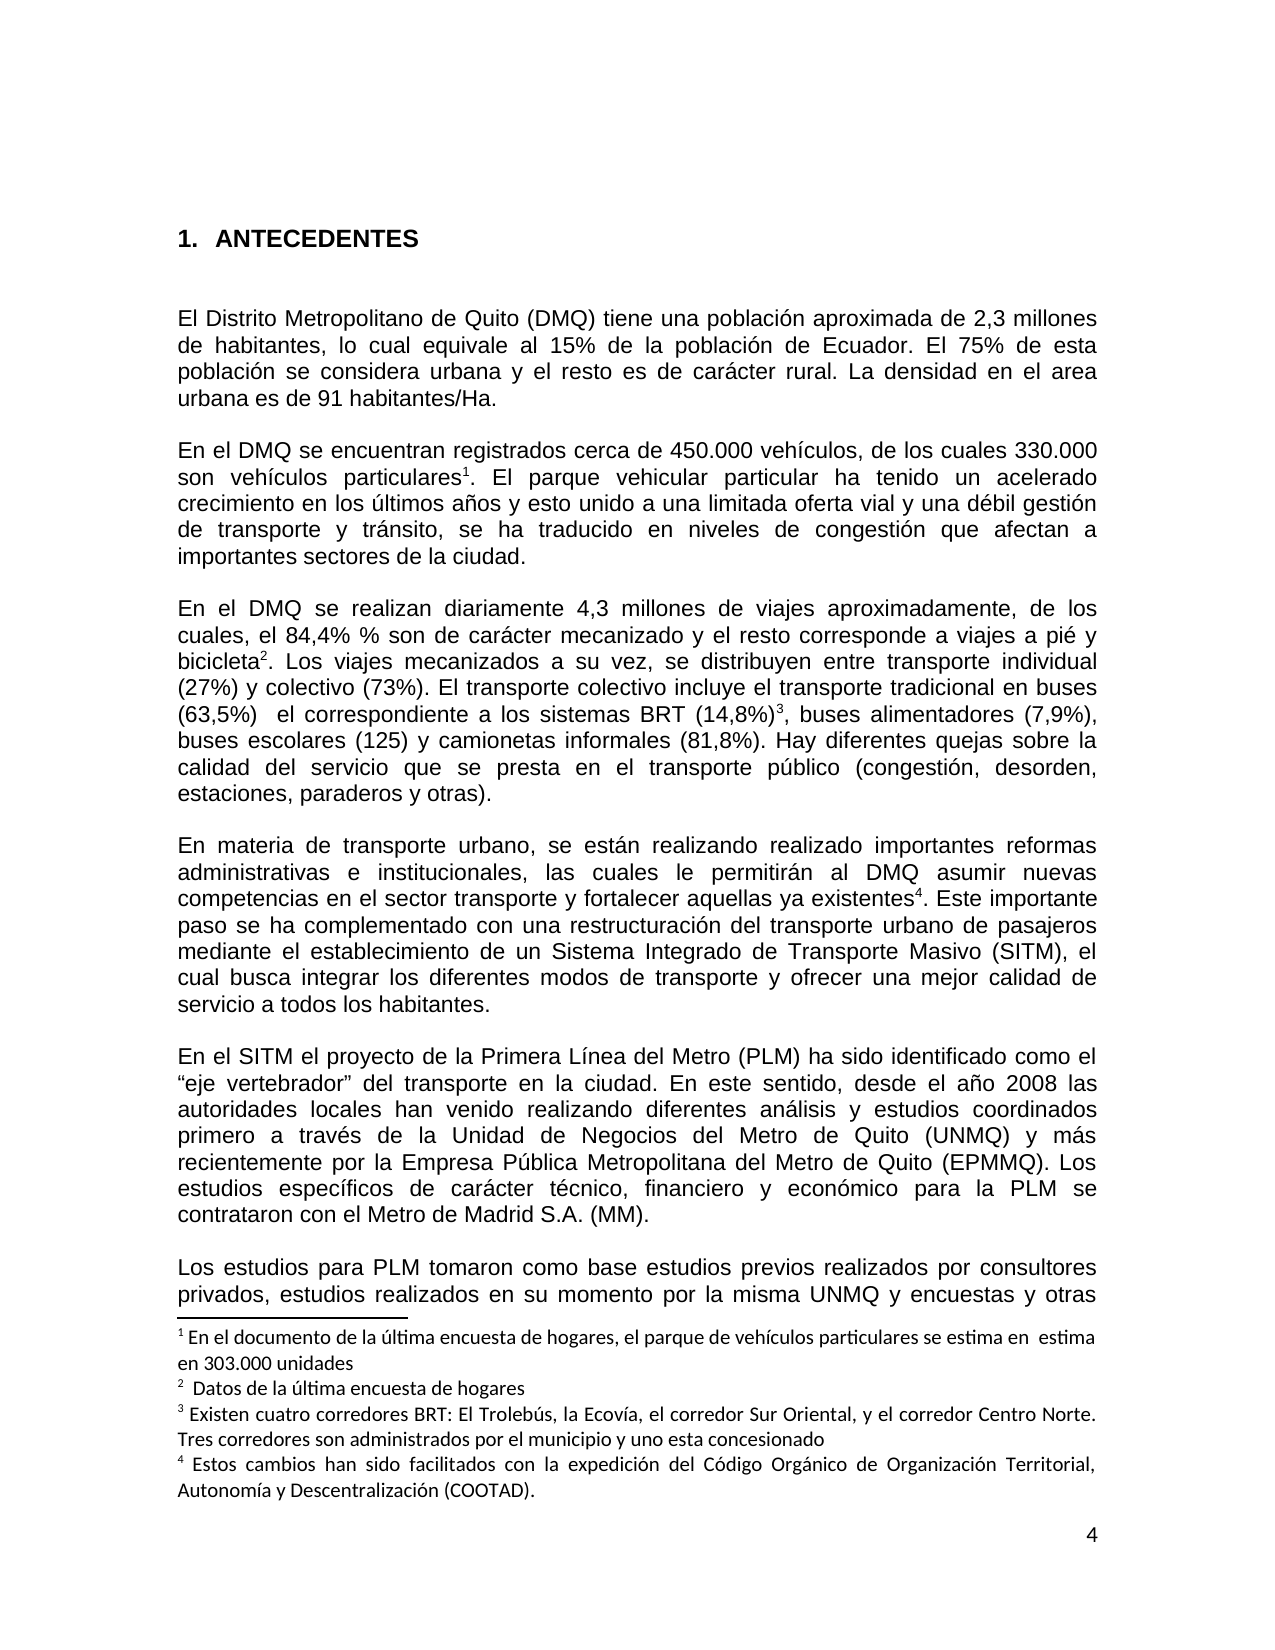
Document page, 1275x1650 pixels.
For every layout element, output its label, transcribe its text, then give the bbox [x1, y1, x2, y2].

subtitle ANTECEDENTES [177, 224, 1098, 253]
text En el DMQ se encuentran registrados cerca de 450.000 vehículos, de los cuales 330.000 son vehículos particulares. El parque vehicular particular ha tenido un acelerado crecimiento en los últimos años y esto unido a una limitada oferta vial y una débil gestión de transporte y tránsito, se ha traducido en niveles de congestión que afectan a importantes sectores de la ciudad. [177, 437, 1098, 569]
text En el DMQ se realizan diariamente 4,3 millones de viajes aproximadamente, de los cuales, el 84,4% % son de carácter mecanizado y el resto corresponde a viajes a pié y bicicleta. Los viajes mecanizados a su vez, se distribuyen entre transporte individual (27%) y colectivo (73%). El transporte colectivo incluye el transporte tradicional en buses (63,5%) el correspondiente a los sistemas BRT (14,8%), buses alimentadores (7,9%), buses escolares (125) y camionetas informales (81,8%). Hay diferentes quejas sobre la calidad del servicio que se presta en el transporte público (congestión, desorden, estaciones, paraderos y otras). [177, 595, 1098, 806]
text El Distrito Metropolitano de Quito (DMQ) tiene una población aproximada de 2,3 millones de habitantes, lo cual equivale al 15% de la población de Ecuador. El 75% de esta población se considera urbana y el resto es de carácter rural. La densidad en el area urbana es de 91 habitantes/Ha. [177, 305, 1098, 411]
text En materia de transporte urbano, se están realizando realizado importantes reformas administrativas e institucionales, las cuales le permitirán al DMQ asumir nuevas competencias en el sector transporte y fortalecer aquellas ya existentes. Este importante paso se ha complementado con una restructuración del transporte urbano de pasajeros mediante el establecimiento de un Sistema Integrado de Transporte Masivo (SITM), el cual busca integrar los diferentes modos de transporte y ofrecer una mejor calidad de servicio a todos los habitantes. [177, 832, 1098, 1017]
text En el SITM el proyecto de la Primera Línea del Metro (PLM) ha sido identificado como el “eje vertebrador” del transporte en la ciudad. En este sentido, desde el año 2008 las autoridades locales han venido realizando diferentes análisis y estudios coordinados primero a través de la Unidad de Negocios del Metro de Quito (UNMQ) y más recientemente por la Empresa Pública Metropolitana del Metro de Quito (EPMMQ). Los estudios específicos de carácter técnico, financiero y económico para la PLM se contrataron con el Metro de Madrid S.A. (MM). [177, 1043, 1098, 1228]
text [177, 1254, 1098, 1307]
